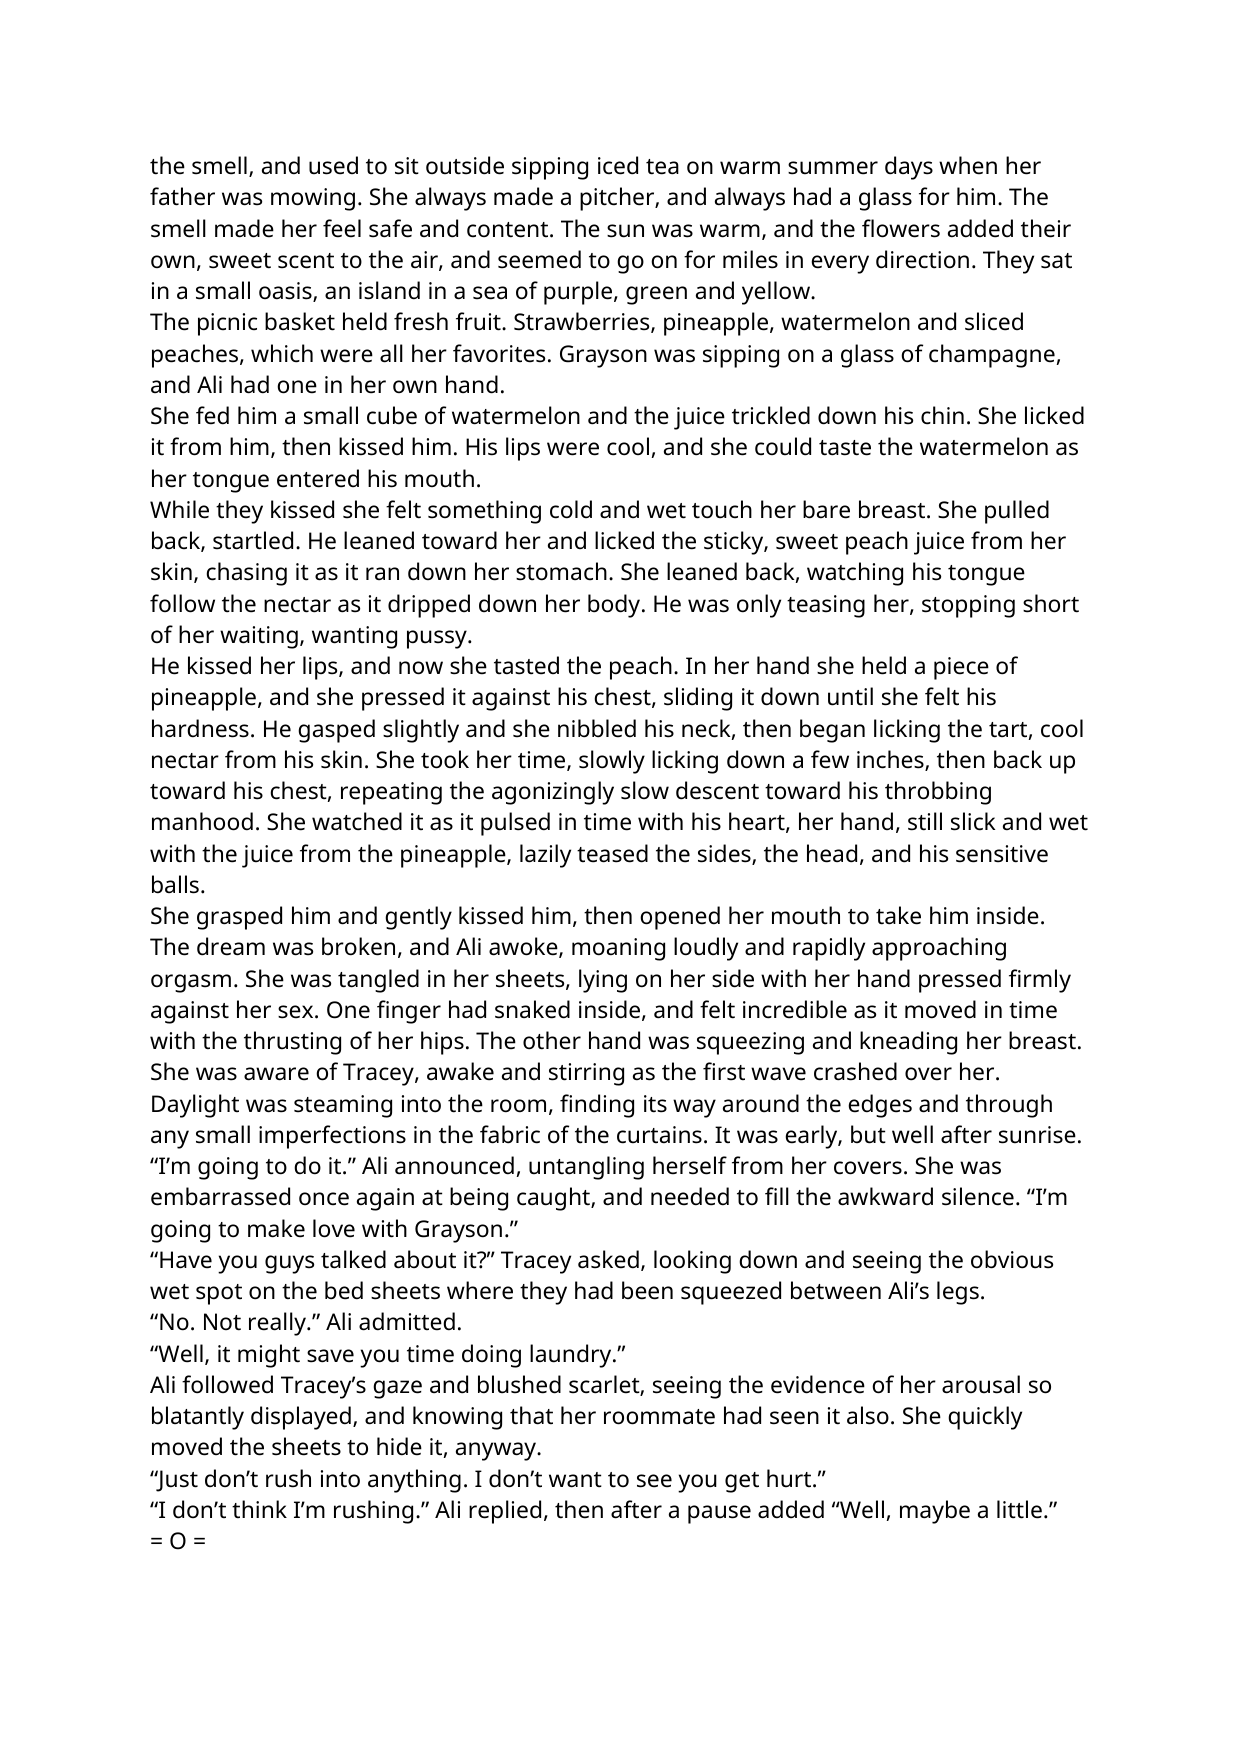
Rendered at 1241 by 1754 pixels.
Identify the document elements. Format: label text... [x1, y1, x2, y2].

text “Have you guys talked about it?” Tracey asked, looking down and seeing the obvious wet spot on the bed sheets where they had been squeezed between Ali’s legs. [150, 1244, 1090, 1306]
text = O = [150, 1525, 1090, 1556]
text “No. Not really.” Ali admitted. [150, 1306, 1090, 1337]
text “Well, it might save you time doing laundry.” [150, 1337, 1090, 1369]
text She fed him a small cube of watermelon and the juice trickled down his chin. She licked it from him, then kissed him. His lips were cool, and she could taste the watermelon as her tongue entered his mouth. [150, 400, 1090, 494]
text While they kissed she felt something cold and wet touch her bare breast. She pulled back, startled. He leaned toward her and licked the sticky, sweet peach juice from her skin, chasing it as it ran down her stomach. She leaned back, watching his tongue follow the nectar as it dripped down her body. He was only teasing her, stopping short of her waiting, wanting pussy. [150, 494, 1090, 650]
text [150, 150, 1090, 306]
text “Just don’t rush into anything. I don’t want to see you get hurt.” [150, 1462, 1090, 1494]
text He kissed her lips, and now she tasted the peach. In her hand she held a piece of pineapple, and she pressed it against his chest, sliding it down until she felt his hardness. He gasped slightly and she nibbled his neck, then began licking the tart, cool nectar from his skin. She took her time, slowly licking down a few inches, then back up toward his chest, repeating the agonizingly slow descent toward his throbbing manhood. She watched it as it pulsed in time with his heart, her hand, still slick and wet with the juice from the pineapple, lazily teased the sides, the head, and his sensitive balls. [150, 650, 1090, 900]
text “I don’t think I’m rushing.” Ali replied, then after a pause added “Well, maybe a little.” [150, 1494, 1090, 1525]
text The dream was broken, and Ali awoke, moaning loudly and rapidly approaching orgasm. She was tangled in her sheets, lying on her side with her hand pressed firmly against her sex. One finger had snaked inside, and felt incredible as it moved in time with the thrusting of her hips. The other hand was squeezing and kneading her breast. She was aware of Tracey, awake and stirring as the first wave crashed over her. [150, 931, 1090, 1087]
text She grasped him and gently kissed him, then opened her mouth to take him inside. [150, 900, 1090, 931]
text Daylight was steaming into the room, finding its way around the edges and through any small imperfections in the fabric of the curtains. It was early, but well after sunrise. [150, 1087, 1090, 1150]
text The picnic basket held fresh fruit. Strawberries, pineapple, watermelon and sliced peaches, which were all her favorites. Grayson was sipping on a glass of champagne, and Ali had one in her own hand. [150, 306, 1090, 400]
text “I’m going to do it.” Ali announced, untangling herself from her covers. She was embarrassed once again at being caught, and needed to fill the awkward silence. “I’m going to make love with Grayson.” [150, 1150, 1090, 1244]
text Ali followed Tracey’s gaze and blushed scarlet, seeing the evidence of her arousal so blatantly displayed, and knowing that her roommate had seen it also. She quickly moved the sheets to hide it, anyway. [150, 1369, 1090, 1462]
